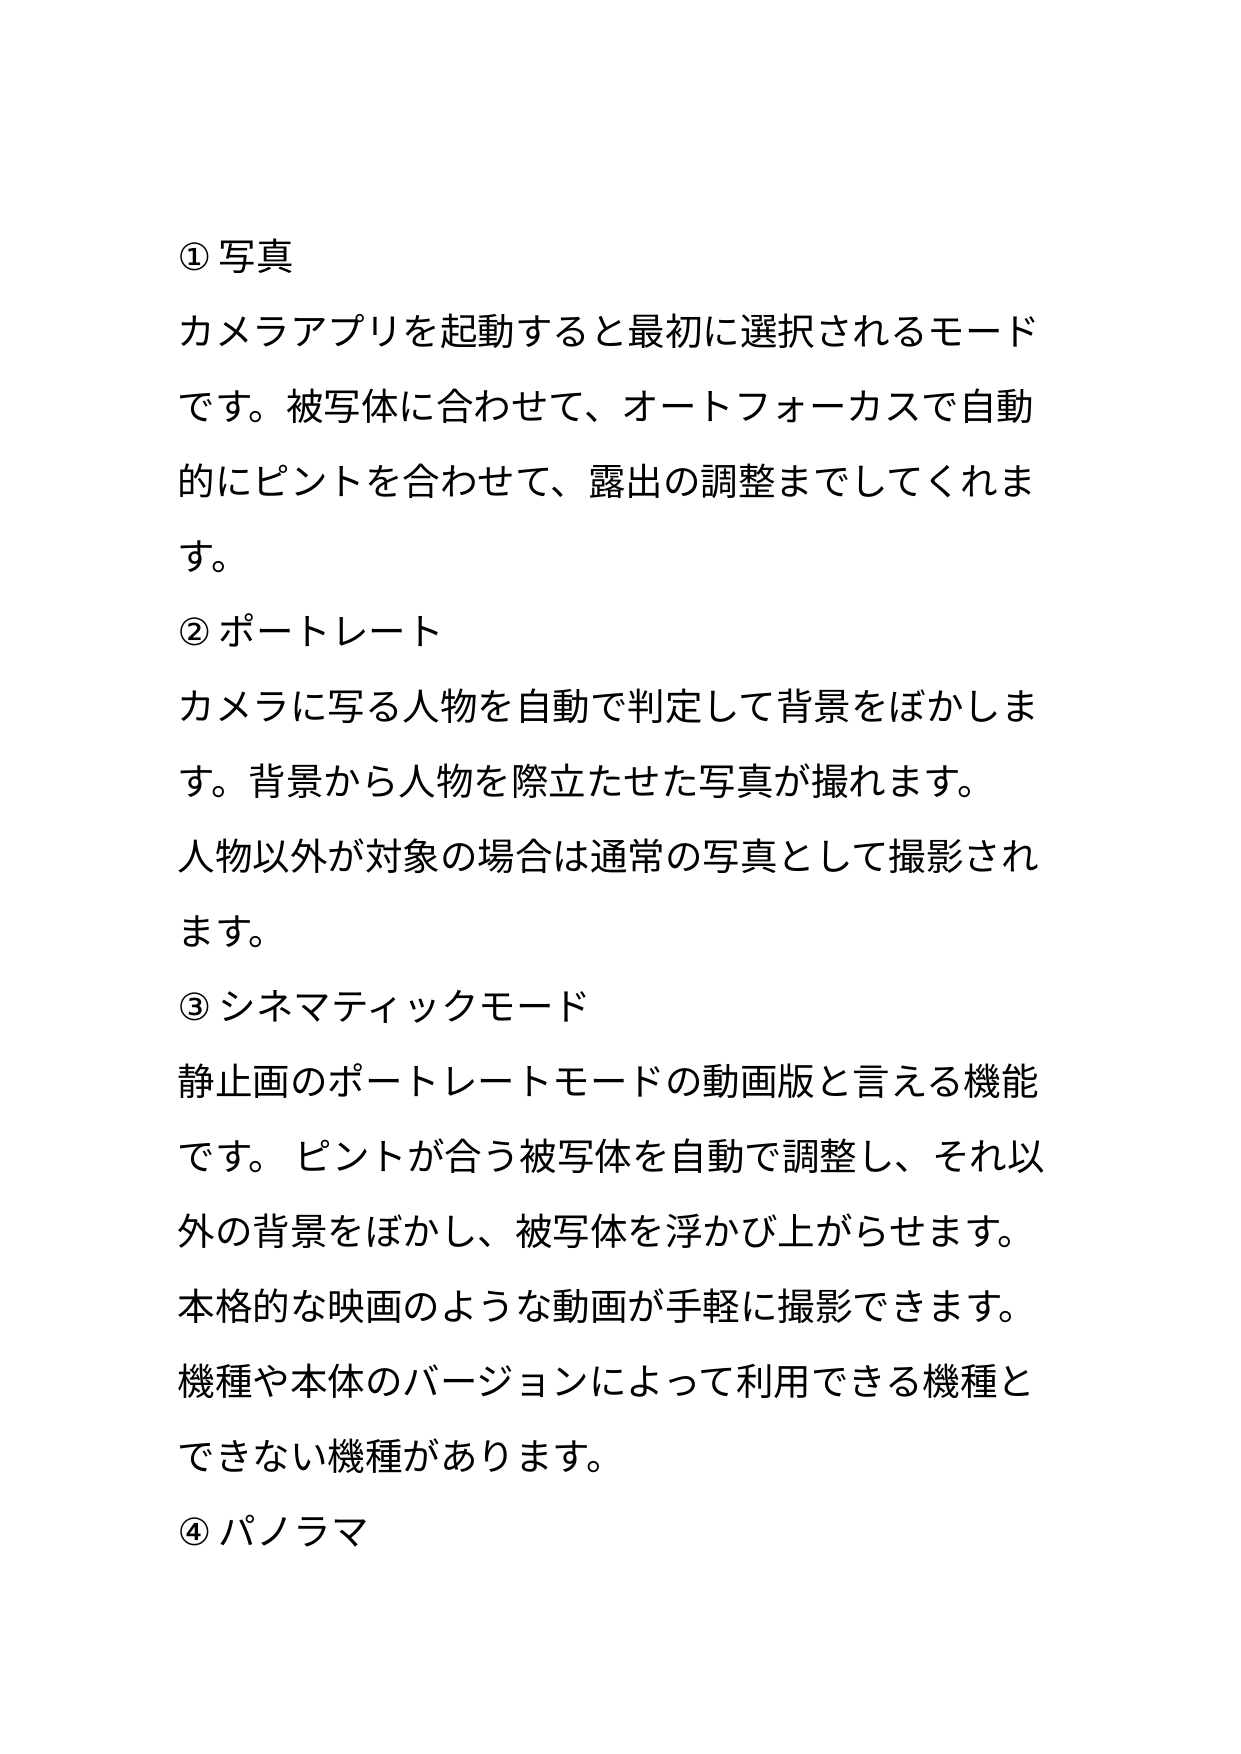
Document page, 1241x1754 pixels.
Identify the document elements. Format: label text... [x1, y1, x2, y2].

text ②ポートレート​ [177, 592, 1063, 667]
text ③シネマティックモード [177, 967, 1063, 1042]
text カメラに写る人物を自動で判定して背景をぼかします。背景から人物を際立たせた写真が撮れます。 [177, 667, 1063, 817]
text ④パノラマ​ [177, 1492, 1063, 1567]
text ①写真​ [177, 217, 1063, 292]
text 人物以外が対象の場合は通常の写真として撮影されます。​ [177, 817, 1063, 967]
text カメラアプリを起動すると最初に選択されるモードです。被写体に合わせて、オートフォーカスで自動的にピントを合わせて、露出の調整までしてくれます。​ [177, 292, 1063, 592]
text 静止画のポートレートモードの動画版と言える機能です。 ピントが合う被写体を自動で調整し、それ以外の背景をぼかし、被写体を浮かび上がらせます。 本格的な映画のような動画が手軽に撮影できます。機種や本体のバージョンによって利用できる機種とできない機種があります。 [177, 1042, 1063, 1492]
